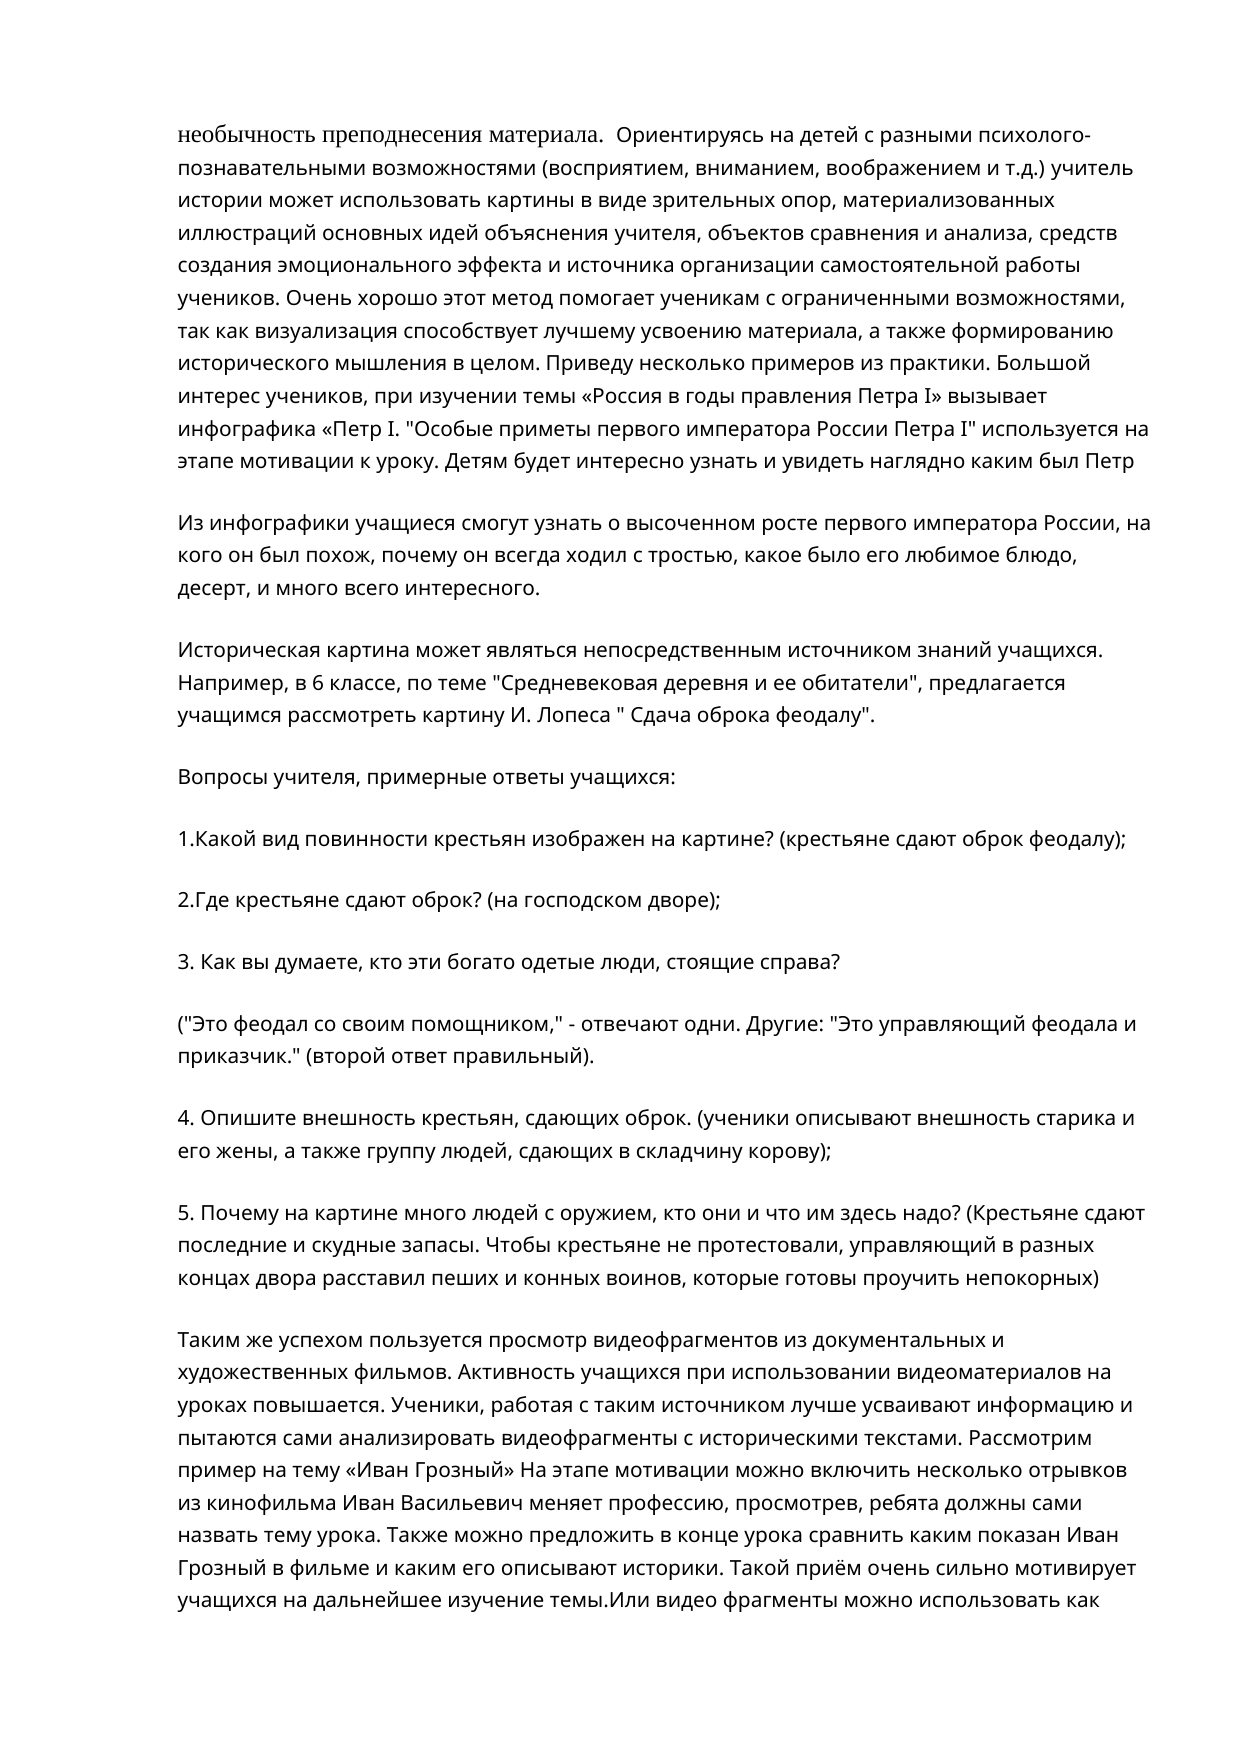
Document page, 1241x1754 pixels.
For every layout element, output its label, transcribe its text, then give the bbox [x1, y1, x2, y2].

text 3. Как вы думаете, кто эти богато одетые люди, стоящие справа? [177, 947, 1152, 976]
text Историческая картина может являться непосредственным источником знаний учащихся. Например, в 6 классе, по теме "Средневековая деревня и ее обитатели", предлагается учащимся рассмотреть картину И. Лопеса " Сдача оброка феодалу". [177, 635, 1152, 729]
text 2.Где крестьяне сдают оброк? (на господском дворе); [177, 886, 1152, 914]
text 5. Почему на картине много людей с оружием, кто они и что им здесь надо? (Крестьяне сдают последние и скудные запасы. Чтобы крестьяне не протестовали, управляющий в разных концах двора расставил пеших и конных воинов, которые готовы проучить непокорных) [177, 1198, 1152, 1291]
text Из инфографики учащиеся смогут узнать о высоченном росте первого императора России, на кого он был похож, почему он всегда ходил с тростью, какое было его любимое блюдо, десерт, и много всего интересного. [177, 508, 1152, 602]
text ("Это феодал со своим помощником," - отвечают одни. Другие: "Это управляющий феодала и приказчик." (второй ответ правильный). [177, 1009, 1152, 1070]
text 4. Опишите внешность крестьян, сдающих оброк. (ученики описывают внешность старика и его жены, а также группу людей, сдающих в складчину корову); [177, 1103, 1152, 1164]
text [177, 1325, 1152, 1614]
text 1.Какой вид повинности крестьян изображен на картине? (крестьяне сдают оброк феодалу); [177, 824, 1152, 852]
text Вопросы учителя, примерные ответы учащихся: [177, 762, 1152, 790]
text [177, 118, 1152, 475]
